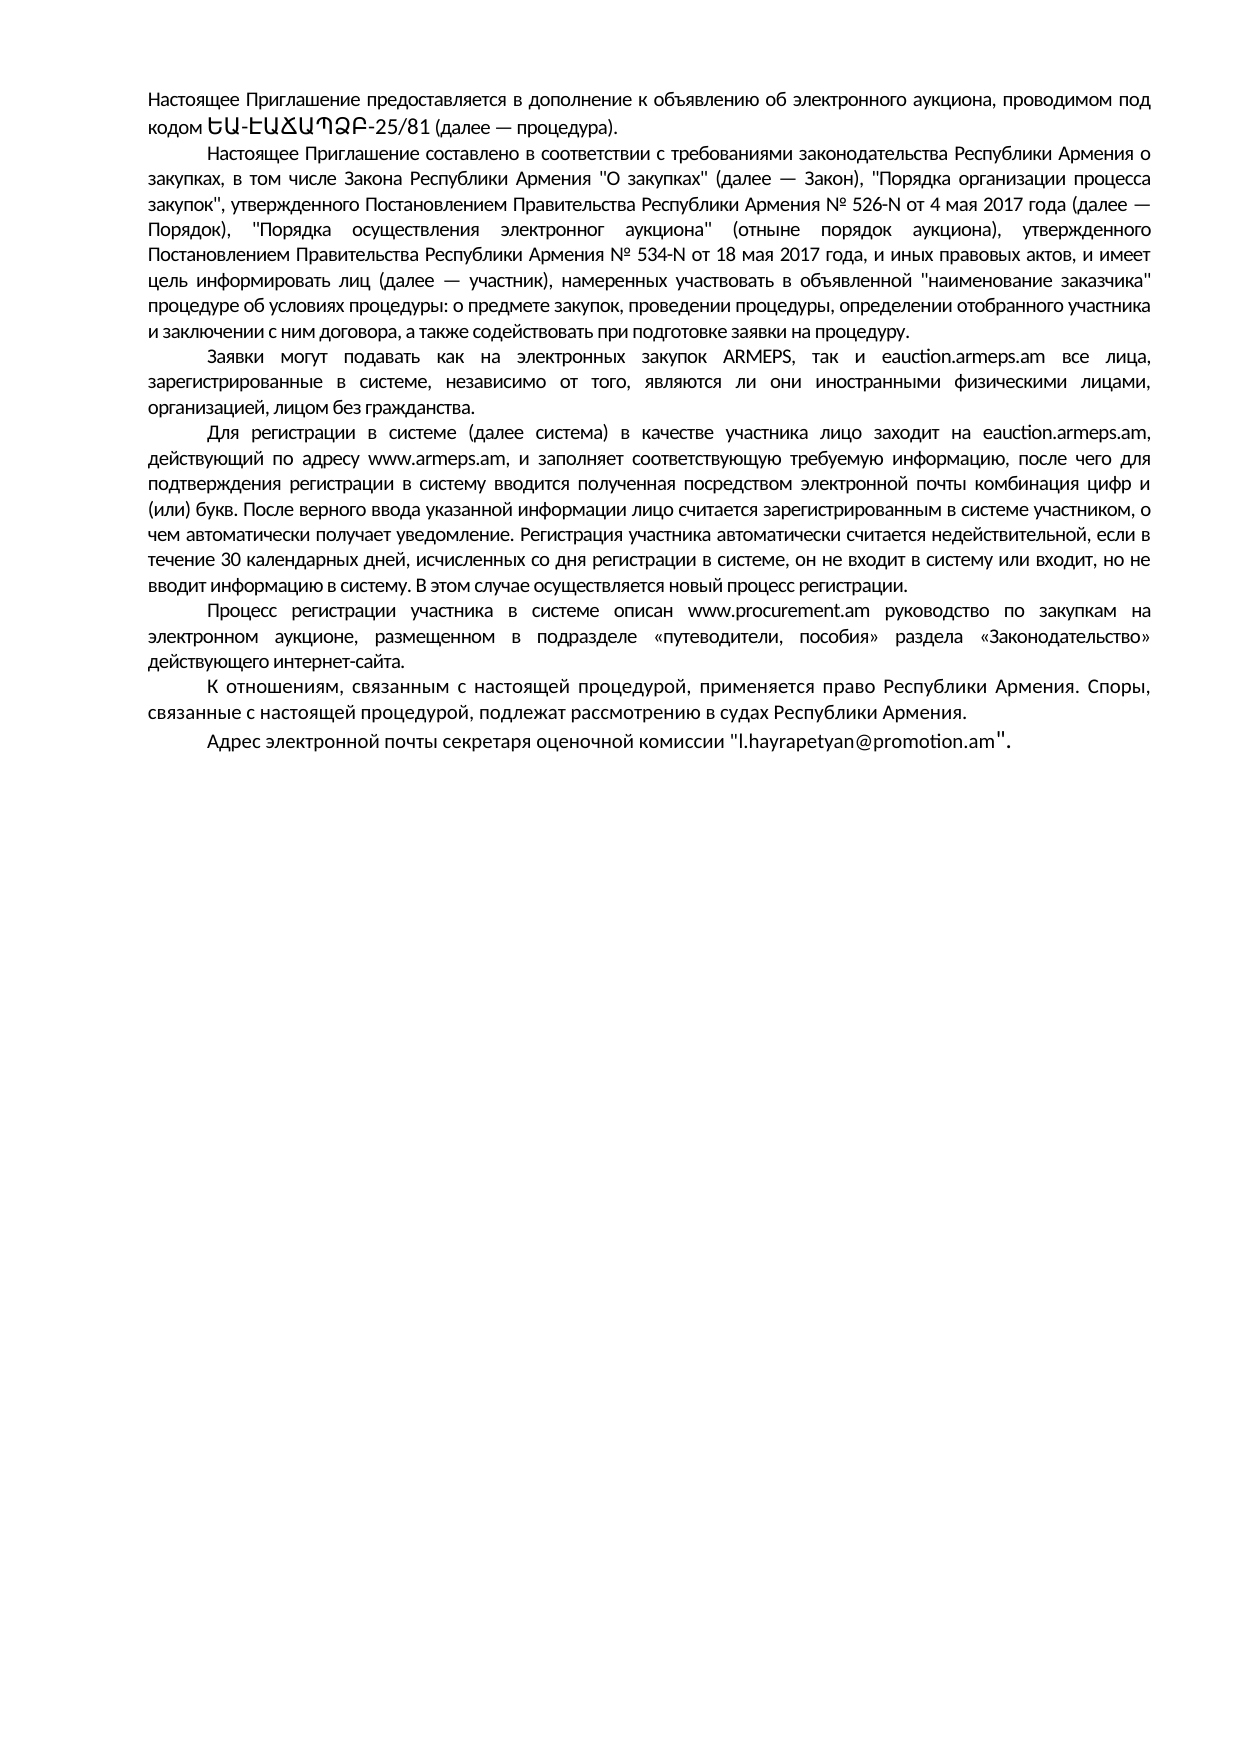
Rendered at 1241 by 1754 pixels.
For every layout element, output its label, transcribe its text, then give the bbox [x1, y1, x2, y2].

text Адрес электронной почты секретаря оценочной комиссии "l.hayrapetyan@promotion.am". [148, 724, 1152, 755]
text Процесс регистрации участника в системе описан www.procurement.am руководство по закупкам на электронном аукционе, размещенном в подразделе «путеводители, пособия» раздела «Законодательство» действующего интернет-сайта. [148, 597, 1152, 674]
text Настоящее Приглашение составлено в соответствии с требованиями законодательства Республики Армения о закупках, в том числе Закона Республики Армения "О закупках" (далее — Закон), "Порядка организации процесса закупок", утвержденного Постановлением Правительства Республики Армения № 526-N от 4 мая 2017 года (далее — Порядок), "Порядка осуществления электронног аукциона" (отныне порядок аукциона), утвержденного Постановлением Правительства Республики Армения № 534-N от 18 мая 2017 года, и иных правовых актов, и имеет цель информировать лиц (далее — участник), намеренных участвовать в объявленной "наименование заказчика" процедуре об условиях процедуры: о предмете закупок, проведении процедуры, определении отобранного участника и заключении с ним договора, а также содействовать при подготовке заявки на процедуру. [148, 140, 1152, 343]
text Для регистрации в системе (далее система) в качестве участника лицо заходит на eauction.armeps.am, действующий по адресу www.armeps.am, и заполняет соответствующую требуемую информацию, после чего для подтверждения регистрации в систему вводится полученная посредством электронной почты комбинация цифр и (или) букв. После верного ввода указанной информации лицо считается зарегистрированным в системе участником, о чем автоматически получает уведомление. Регистрация участника автоматически считается недействительной, если в течение 30 календарных дней, исчисленных со дня регистрации в системе, он не входит в систему или входит, но не вводит информацию в систему. В этом случае осуществляется новый процесс регистрации. [148, 419, 1152, 597]
text К отношениям, связанным с настоящей процедурой, применяется право Республики Армения. Споры, связанные с настоящей процедурой, подлежат рассмотрению в судах Республики Армения. [148, 674, 1152, 724]
text Заявки могут подавать как на электронных закупок ARMEPS, так и eauction.armeps.am все лица, зарегистрированные в системе, независимо от того, являются ли они иностранными физическими лицами, организацией, лицом без гражданства. [148, 343, 1152, 419]
text Настоящее Приглашение предоставляется в дополнение к объявлению об электронного аукциона, проводимом под кодом ԵԱ-ԷԱՃԱՊՁԲ-25/81 (далее — процедура). [148, 86, 1152, 140]
